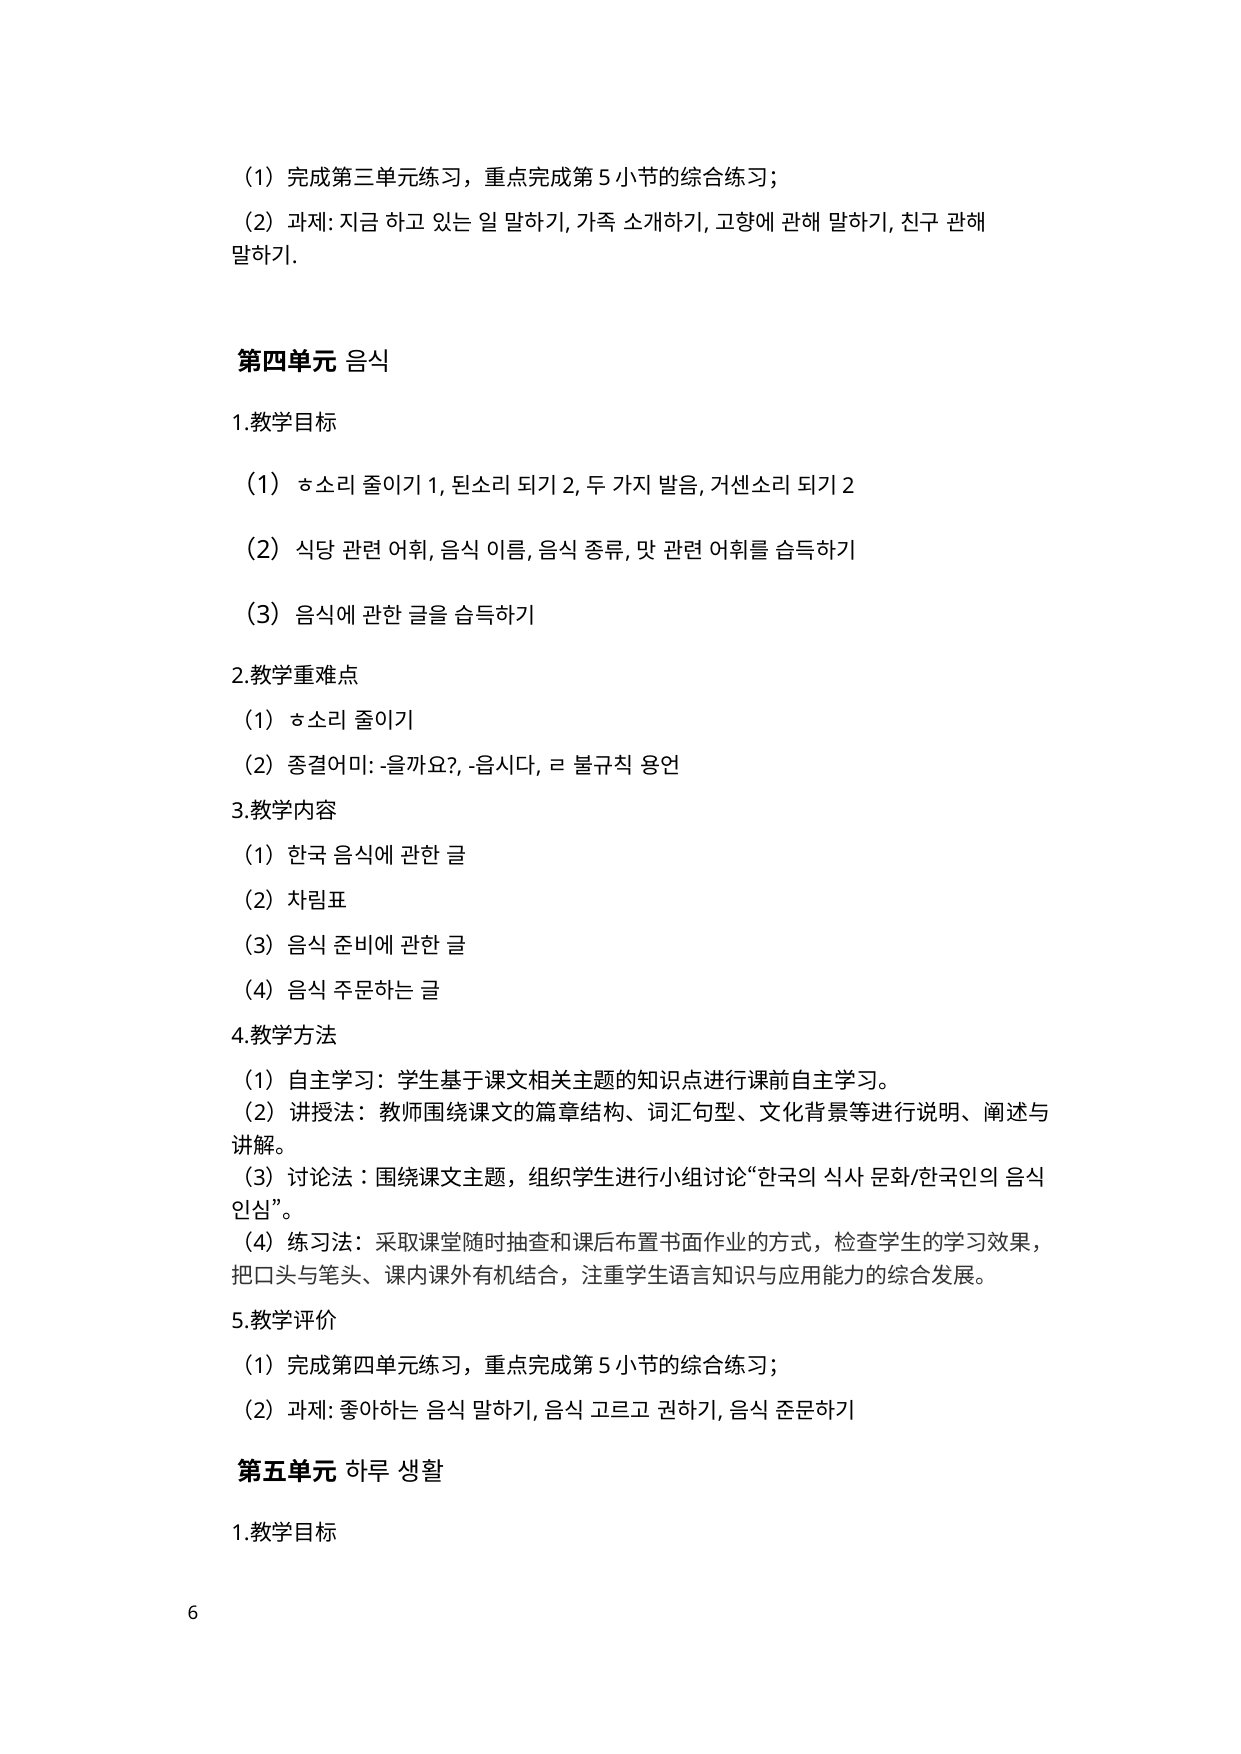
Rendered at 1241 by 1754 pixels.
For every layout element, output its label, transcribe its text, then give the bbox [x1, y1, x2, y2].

text （4）음식 주문하는 글 [187, 972, 1053, 1005]
text （2）과제: 지금 하고 있는 일 말하기, 가족 소개하기, 고향에 관해 말하기, 친구 관해 말하기. [231, 205, 1053, 270]
text （1）한국 음식에 관한 글 [187, 837, 1053, 870]
text （2）차림표 [187, 882, 1053, 915]
text （1）完成第三单元练习，重点完成第5小节的综合练习； [231, 160, 1053, 192]
text 第四单元 음식 [187, 327, 1053, 392]
text （2）讲授法：教师围绕课文的篇章结构、词汇句型、文化背景等进行说明、阐述与讲解。 [231, 1095, 1053, 1160]
text （1）ㅎ소리 줄이기 [187, 702, 1053, 735]
text 1.教学目标 [187, 405, 1053, 437]
text （1）完成第四单元练习，重点完成第5小节的综合练习； [231, 1347, 1053, 1380]
text 第五单元 하루 생활 [187, 1437, 1053, 1502]
text （2）종결어미: -을까요?, -읍시다, ㄹ 불규칙 용언 [187, 747, 1053, 780]
text 2.教学重难点 [187, 657, 1053, 690]
text 5.教学评价 [187, 1302, 1053, 1335]
text （4）练习法：采取课堂随时抽查和课后布置书面作业的方式，检查学生的学习效果，把口头与笔头、课内课外有机结合，注重学生语言知识与应用能力的综合发展。 [231, 1225, 1053, 1290]
text （2）식당 관련 어휘, 음식 이름, 음식 종류, 맛 관련 어휘를 습득하기 [231, 515, 1053, 580]
text 3.教学内容 [187, 792, 1053, 825]
text （2）과제: 좋아하는 음식 말하기, 음식 고르고 권하기, 음식 준문하기 [231, 1392, 1053, 1425]
text （3）讨论法：围绕课文主题，组织学生进行小组讨论“한국의 식사 문화/한국인의 음식 인심”。 [231, 1160, 1053, 1225]
text （1）ㅎ소리 줄이기1, 된소리 되기2, 두 가지 발음, 거센소리 되기2 [231, 450, 1053, 515]
text 1.教学目标 [187, 1515, 1053, 1547]
text （3）음식 준비에 관한 글 [187, 927, 1053, 960]
text （3）음식에 관한 글을 습득하기 [231, 580, 1053, 645]
text 4.教学方法 [187, 1017, 1053, 1050]
text （1）自主学习：学生基于课文相关主题的知识点进行课前自主学习。 [231, 1062, 1053, 1095]
